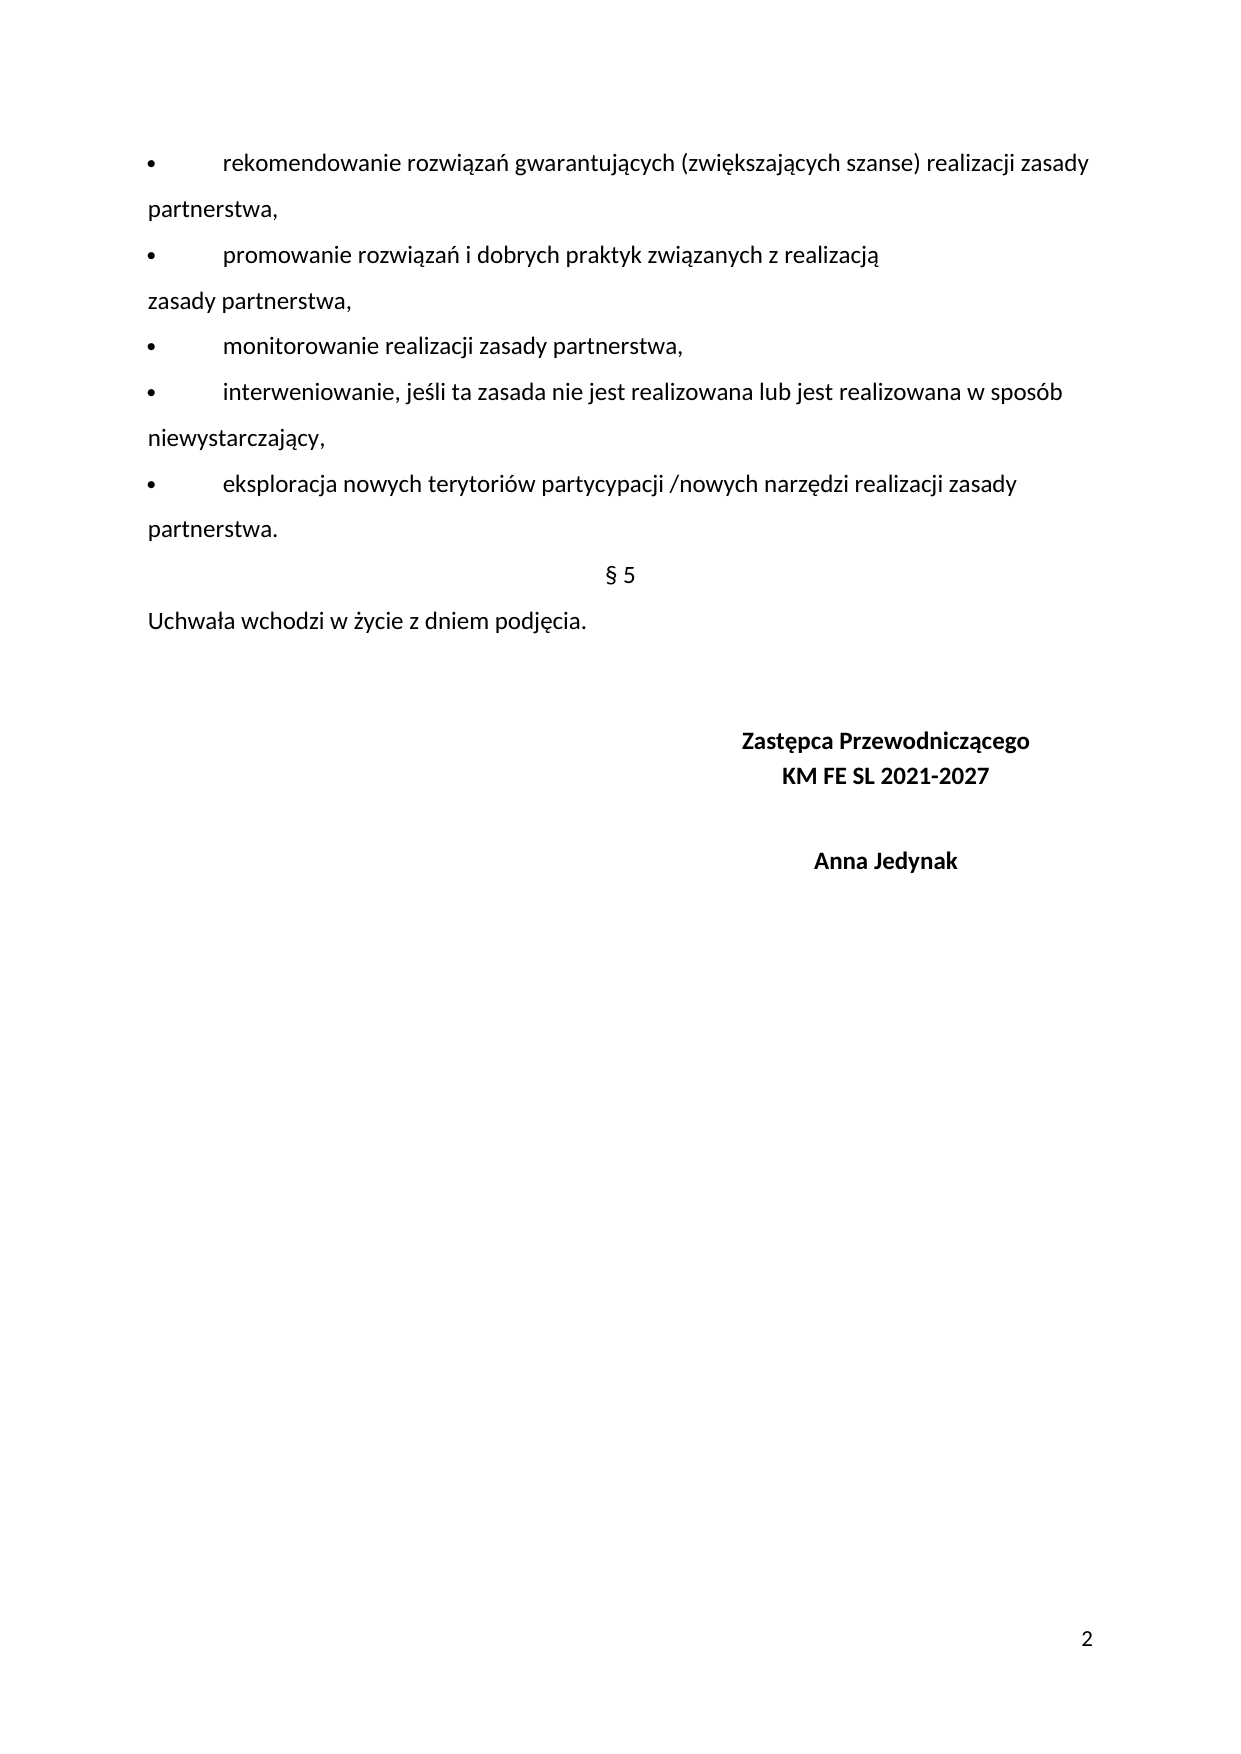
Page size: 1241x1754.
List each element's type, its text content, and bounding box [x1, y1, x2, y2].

list interweniowanie, jeśli ta zasada nie jest realizowana lub jest realizowana w sposób niewystarczający, [148, 376, 1093, 452]
list rekomendowanie rozwiązań gwarantujących (zwiększających szanse) realizacji zasady partnerstwa, [148, 148, 1093, 224]
list monitorowanie realizacji zasady partnerstwa, [148, 331, 1093, 361]
text Uchwała wchodzi w życie z dniem podjęcia. [148, 605, 1093, 635]
text Anna Jedynak [590, 846, 1093, 876]
list promowanie rozwiązań i dobrych praktyk związanych z realizacją zasady partnerstwa, [148, 239, 1093, 315]
text Zastępca Przewodniczącego KM FE SL 2021-2027 [679, 726, 1093, 791]
list eksploracja nowych terytoriów partycypacji /nowych narzędzi realizacji zasady partnerstwa. [148, 468, 1093, 544]
subtitle § 5 [148, 559, 1093, 590]
